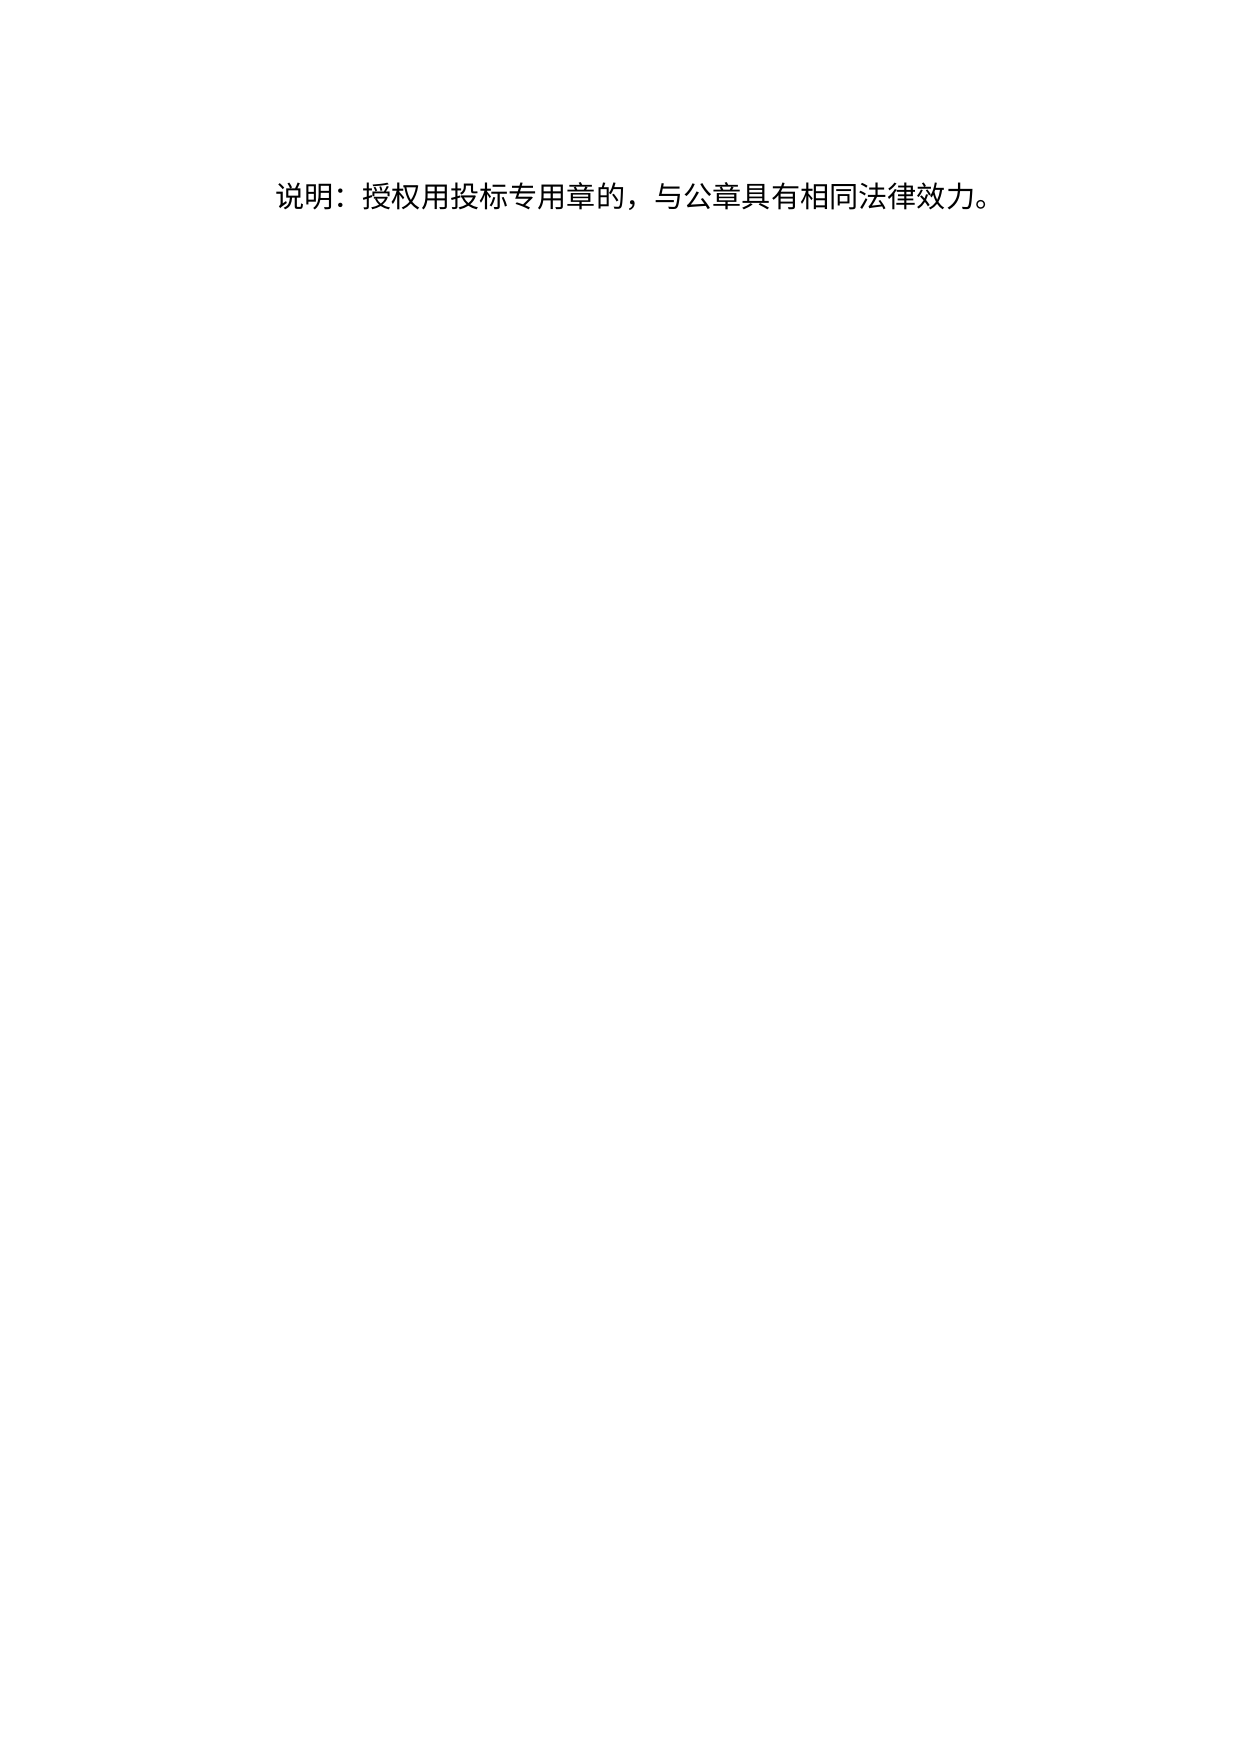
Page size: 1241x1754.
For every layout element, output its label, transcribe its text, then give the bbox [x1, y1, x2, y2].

text 说明：授权用投标专用章的，与公章具有相同法律效力。 [187, 162, 1053, 227]
